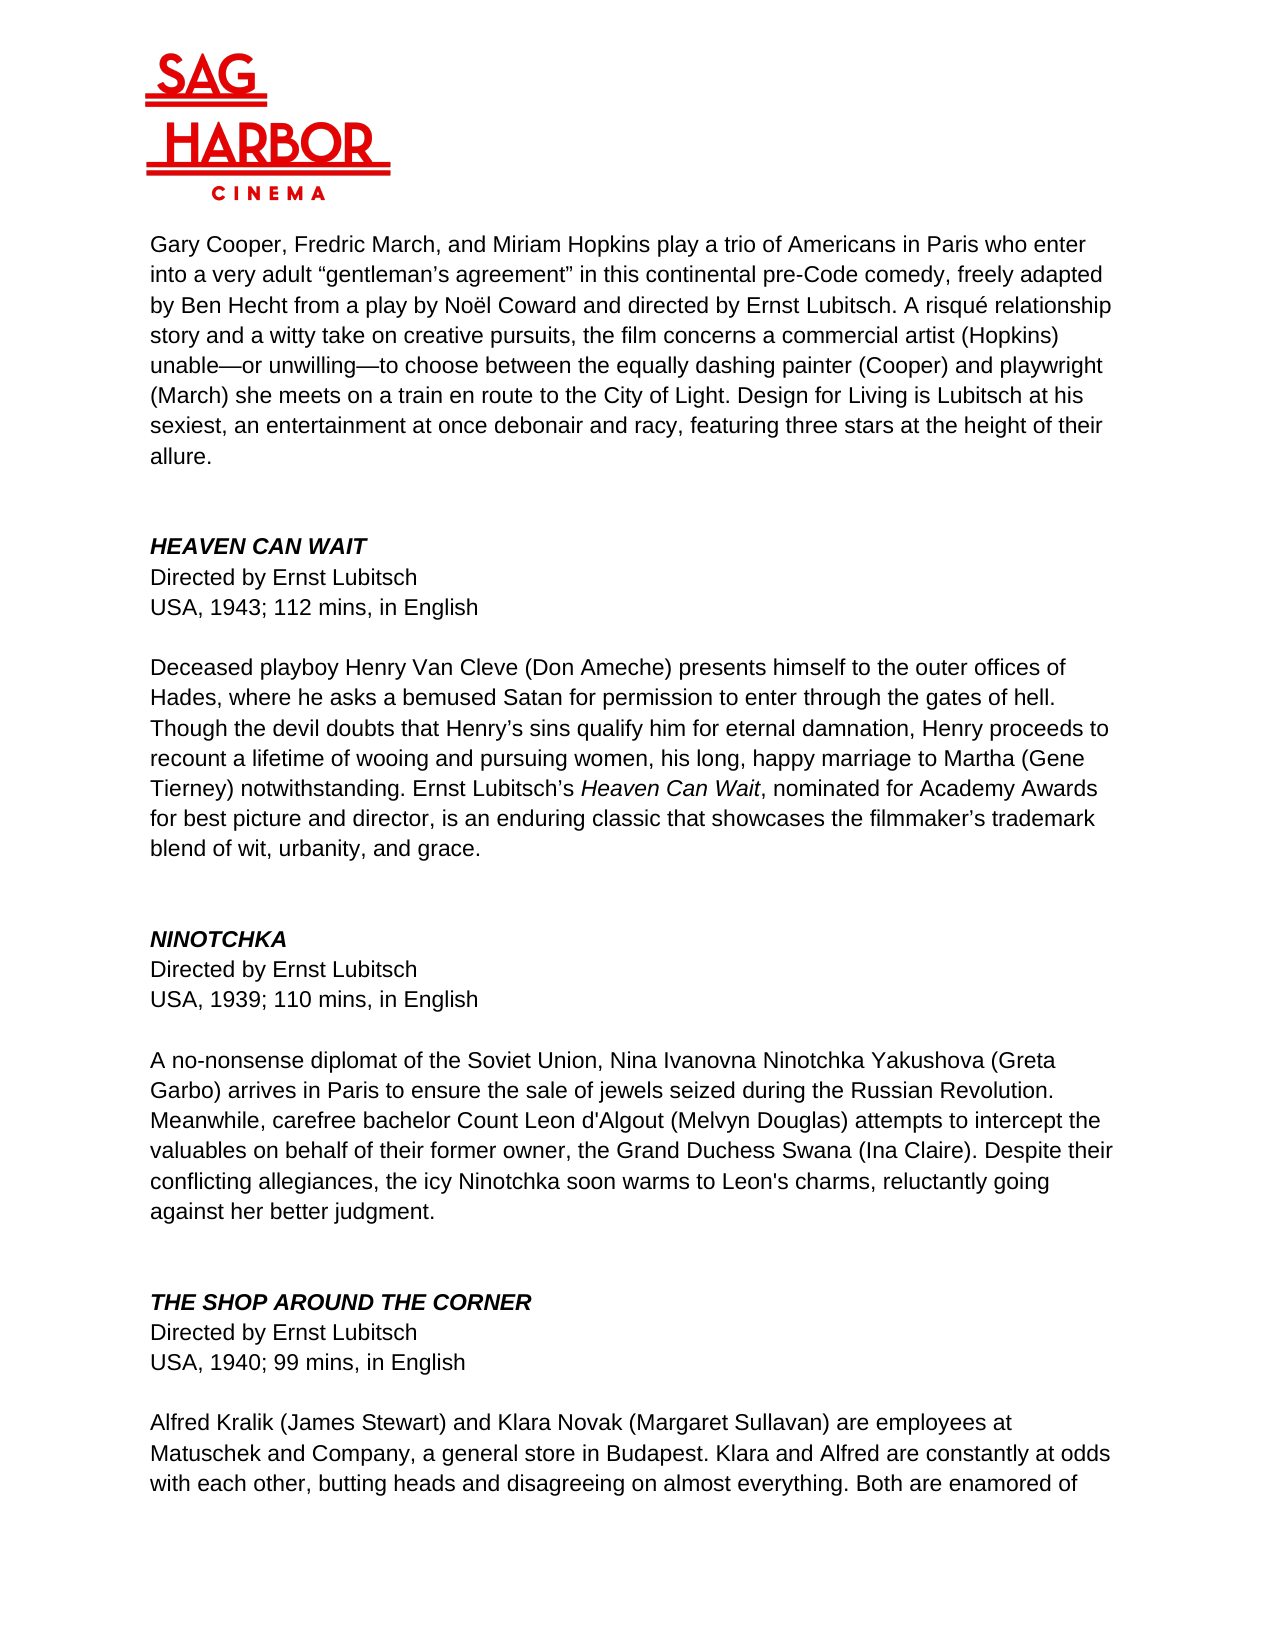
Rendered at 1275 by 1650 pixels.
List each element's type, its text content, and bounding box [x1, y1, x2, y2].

text Deceased playboy Henry Van Cleve (Don Ameche) presents himself to the outer offices of Hades, where he asks a bemused Satan for permission to enter through the gates of hell. Though the devil doubts that Henry’s sins qualify him for eternal damnation, Henry proceeds to recount a lifetime of wooing and pursuing women, his long, happy marriage to Martha (Gene Tierney) notwithstanding. Ernst Lubitsch’s Heaven Can Wait, nominated for Academy Awards for best picture and director, is an enduring classic that showcases the filmmaker’s trademark blend of wit, urbanity, and grace. [150, 654, 1125, 862]
text Directed by Ernst Lubitsch [150, 563, 1125, 590]
text USA, 1943; 112 mins, in English [150, 594, 1125, 620]
text USA, 1939; 110 mins, in English [150, 986, 1125, 1013]
text THE SHOP AROUND THE CORNER [150, 1288, 1125, 1315]
text Gary Cooper, Fredric March, and Miriam Hopkins play a trio of Americans in Paris who enter into a very adult “gentleman’s agree­ment” in this continental pre-Code comedy, freely adapted by Ben Hecht from a play by Noël Coward and directed by Ernst Lubitsch. A risqué relationship story and a witty take on creative pursuits, the film concerns a commercial artist (Hopkins) unable—or unwilling—to choose between the equally dashing painter (Cooper) and playwright (March) she meets on a train en route to the City of Light. Design for Living is Lubitsch at his sexiest, an entertainment at once debonair and racy, featuring three stars at the height of their allure. [150, 231, 1125, 469]
picture [118, 28, 425, 228]
text Directed by Ernst Lubitsch [150, 956, 1125, 982]
text A no-nonsense diplomat of the Soviet Union, Nina Ivanovna Ninotchka Yakushova (Greta Garbo) arrives in Paris to ensure the sale of jewels seized during the Russian Revolution. Meanwhile, carefree bachelor Count Leon d'Algout (Melvyn Douglas) attempts to intercept the valuables on behalf of their former owner, the Grand Duchess Swana (Ina Claire). Despite their conflicting allegiances, the icy Ninotchka soon warms to Leon's charms, reluctantly going against her better judgment. [150, 1047, 1125, 1224]
text HEAVEN CAN WAIT [150, 533, 1125, 559]
text USA, 1940; 99 mins, in English [150, 1349, 1125, 1375]
text Directed by Ernst Lubitsch [150, 1319, 1125, 1345]
text NINOTCHKA [150, 926, 1125, 952]
